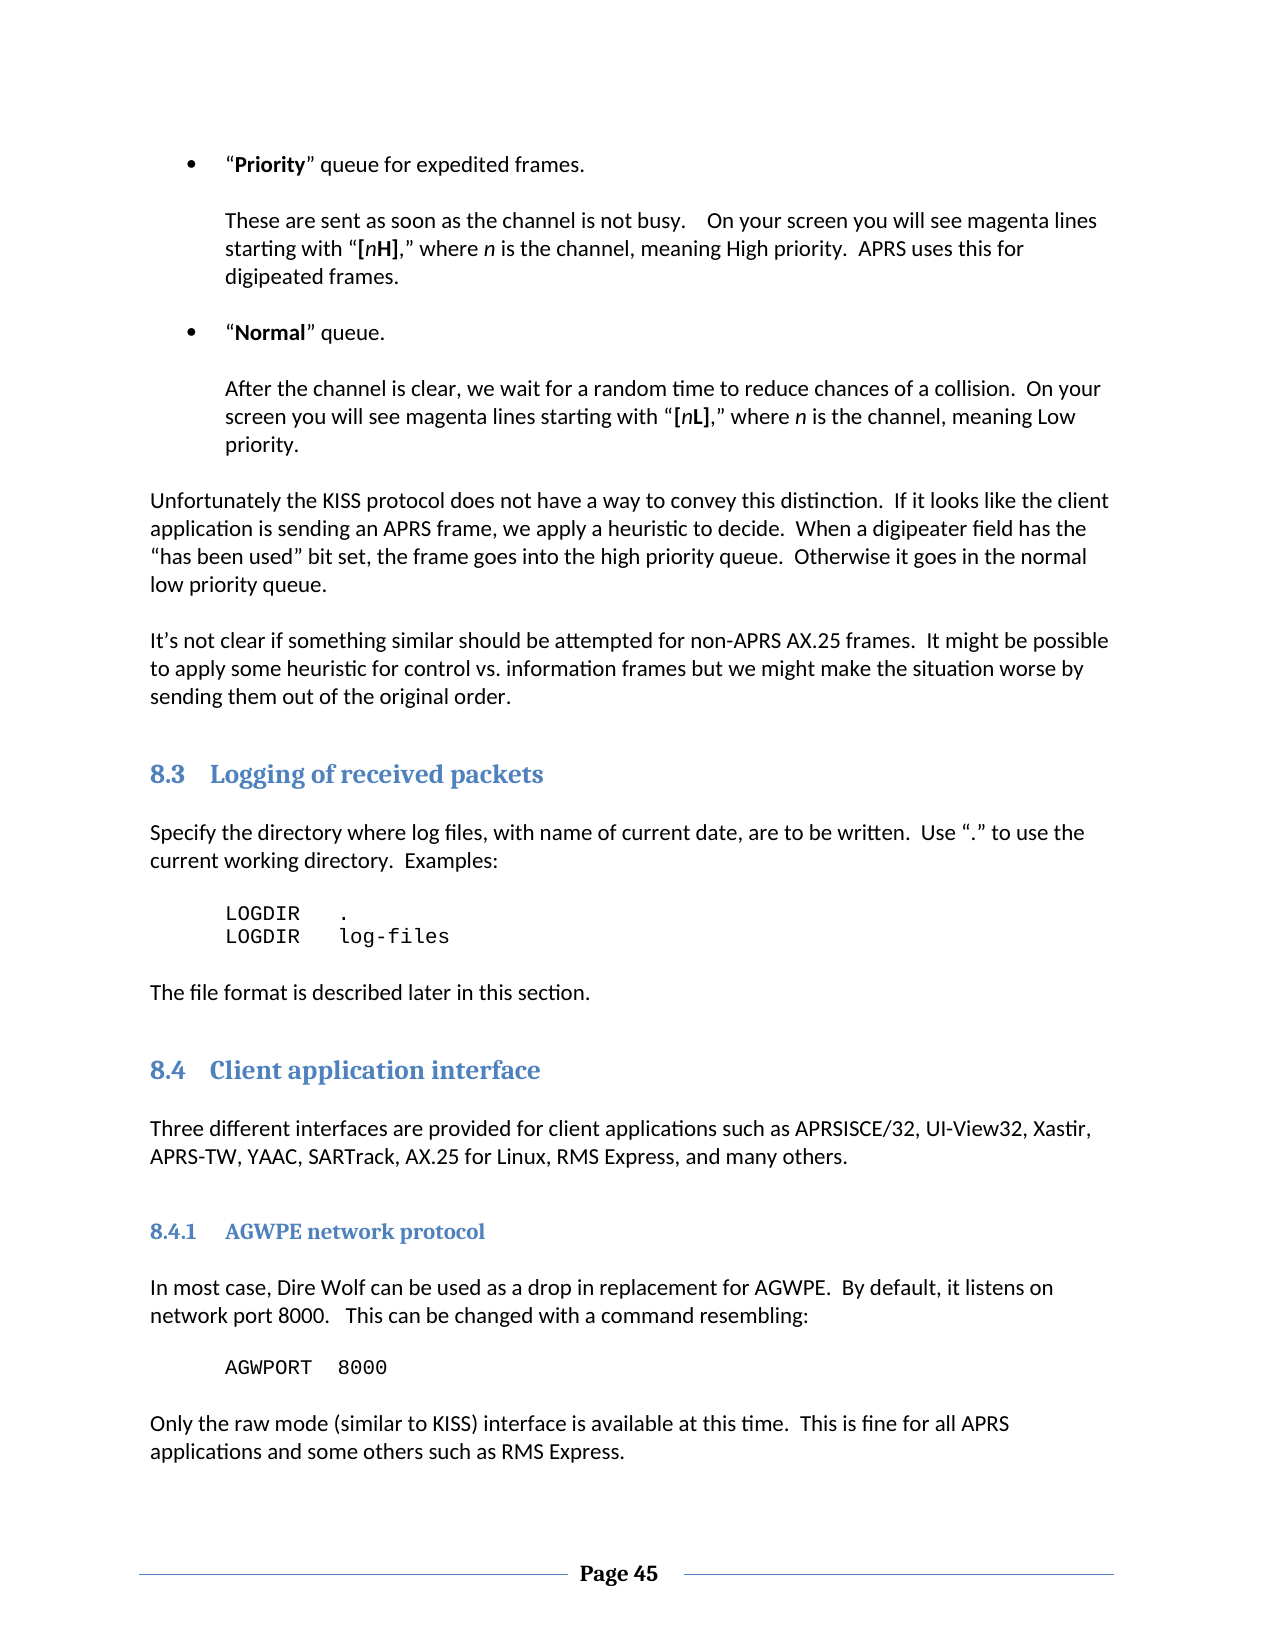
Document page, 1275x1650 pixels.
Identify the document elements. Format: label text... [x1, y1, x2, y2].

text After the channel is clear, we wait for a random time to reduce chances of a collision. On your screen you will see magenta lines starting with “[nL],” where n is the channel, meaning Low priority. [225, 374, 1125, 458]
list “Priority” queue for expedited frames. [187, 150, 1125, 178]
text It’s not clear if something similar should be attempted for non-APRS AX.25 frames. It might be possible to apply some heuristic for control vs. information frames but we might make the situation worse by sending them out of the original order. [150, 626, 1125, 710]
text In most case, Dire Wolf can be used as a drop in replacement for AGWPE. By default, it listens on network port 8000. This can be changed with a command resembling: [150, 1273, 1125, 1329]
text The file format is described later in this section. [150, 978, 1125, 1006]
text Unfortunately the KISS protocol does not have a way to convey this distinction. If it looks like the client application is sending an APRS frame, we apply a heuristic to decide. When a digipeater field has the “has been used” bit set, the frame goes into the high priority queue. Otherwise it goes in the normal low priority queue. [150, 486, 1125, 598]
text Three different interfaces are provided for client applications such as APRSISCE/32, UI-View32, Xastir, APRS-TW, YAAC, SARTrack, AX.25 for Linux, RMS Express, and many others. [150, 1114, 1125, 1170]
text LOGDIR log-files [150, 926, 1125, 950]
subtitle AGWPE network protocol [150, 1219, 1125, 1245]
subtitle Logging of received packets [150, 759, 1125, 790]
text Specify the directory where log files, with name of current date, are to be written. Use “.” to use the current working directory. Examples: [150, 818, 1125, 874]
text LOGDIR . [150, 902, 1125, 926]
subtitle Client application interface [150, 1055, 1125, 1086]
text Only the raw mode (similar to KISS) interface is available at this time. This is fine for all APRS applications and some others such as RMS Express. [150, 1409, 1125, 1465]
text These are sent as soon as the channel is not busy. On your screen you will see magenta lines starting with “[nH],” where n is the channel, meaning High priority. APRS uses this for digipeated frames. [225, 206, 1125, 290]
list “Normal” queue. [187, 318, 1125, 346]
text AGWPORT 8000 [150, 1357, 1125, 1381]
